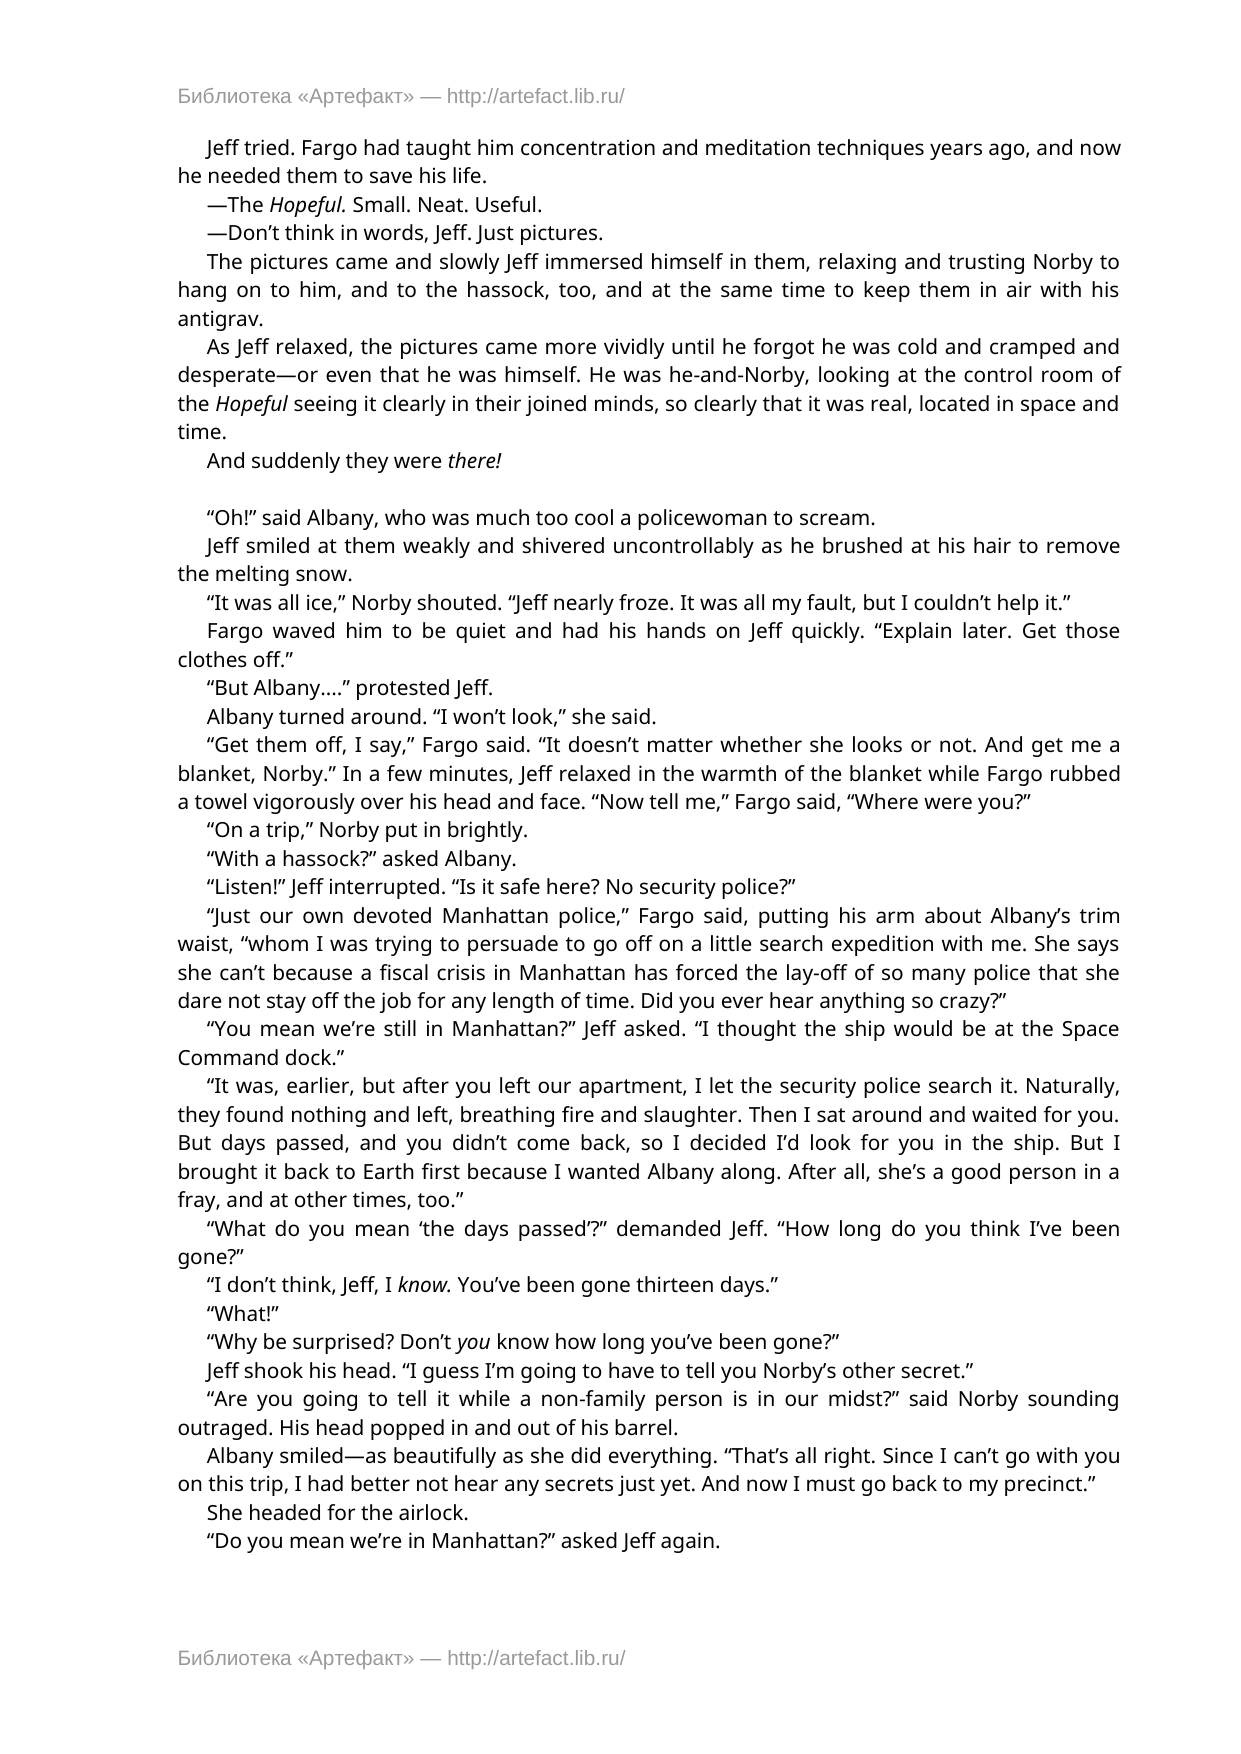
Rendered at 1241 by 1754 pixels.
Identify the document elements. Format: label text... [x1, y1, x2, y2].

text “It was all ice,” Norby shouted. “Jeff nearly froze. It was all my fault, but I couldn’t help it.” [177, 588, 1122, 616]
text “Get them off, I say,” Fargo said. “It doesn’t matter whether she looks or not. And get me a blanket, Norby.” In a few minutes, Jeff relaxed in the warmth of the blanket while Fargo rubbed a towel vigorously over his head and face. “Now tell me,” Fargo said, “Where were you?” [177, 730, 1122, 816]
text “It was, earlier, but after you left our apartment, I let the security police search it. Naturally, they found nothing and left, breathing fire and slaughter. Then I sat around and waited for you. But days passed, and you didn’t come back, so I decided I’d look for you in the ship. But I brought it back to Earth first because I wanted Albany along. After all, she’s a good person in a fray, and at other times, too.” [177, 1071, 1122, 1214]
text And suddenly they were there! [177, 446, 1122, 474]
text “Oh!” said Albany, who was much too cool a policewoman to scream. [177, 503, 1122, 531]
text —The Hopeful. Small. Neat. Useful. [177, 190, 1122, 218]
text The pictures came and slowly Jeff immersed himself in them, relaxing and trusting Norby to hang on to him, and to the hassock, too, and at the same time to keep them in air with his antigrav. [177, 247, 1122, 332]
text “You mean we’re still in Manhattan?” Jeff asked. “I thought the ship would be at the Space Command dock.” [177, 1014, 1122, 1071]
text As Jeff relaxed, the pictures came more vividly until he forgot he was cold and cramped and desperate—or even that he was himself. He was he-and-Norby, looking at the control room of the Hopeful seeing it clearly in their joined minds, so clearly that it was real, located in space and time. [177, 332, 1122, 446]
text “With a hassock?” asked Albany. [177, 844, 1122, 872]
text Albany turned around. “I won’t look,” she said. [177, 702, 1122, 730]
text “What do you mean ‘the days passed’?” demanded Jeff. “How long do you think I’ve been gone?” [177, 1214, 1122, 1271]
text Jeff tried. Fargo had taught him concentration and meditation techniques years ago, and now he needed them to save his life. [177, 133, 1122, 190]
text “Do you mean we’re in Manhattan?” asked Jeff again. [177, 1526, 1122, 1555]
text “Why be surprised? Don’t you know how long you’ve been gone?” [177, 1327, 1122, 1356]
text She headed for the airlock. [177, 1498, 1122, 1526]
text Jeff shook his head. “I guess I’m going to have to tell you Norby’s other secret.” [177, 1356, 1122, 1384]
text Jeff smiled at them weakly and shivered uncontrollably as he brushed at his hair to remove the melting snow. [177, 531, 1122, 588]
text Fargo waved him to be quiet and had his hands on Jeff quickly. “Explain later. Get those clothes off.” [177, 616, 1122, 673]
text “On a trip,” Norby put in brightly. [177, 816, 1122, 844]
text —Don’t think in words, Jeff. Just pictures. [177, 218, 1122, 247]
text “What!” [177, 1299, 1122, 1327]
text “Are you going to tell it while a non-family person is in our midst?” said Norby sounding outraged. His head popped in and out of his barrel. [177, 1384, 1122, 1441]
text “Listen!” Jeff interrupted. “Is it safe here? No security police?” [177, 872, 1122, 901]
text “I don’t think, Jeff, I know. You’ve been gone thirteen days.” [177, 1271, 1122, 1299]
text “Just our own devoted Manhattan police,” Fargo said, putting his arm about Albany’s trim waist, “whom I was trying to persuade to go off on a little search expedition with me. She says she can’t because a fiscal crisis in Manhattan has forced the lay-off of so many police that she dare not stay off the job for any length of time. Did you ever hear anything so crazy?” [177, 901, 1122, 1014]
text Albany smiled—as beautifully as she did everything. “That’s all right. Since I can’t go with you on this trip, I had better not hear any secrets just yet. And now I must go back to my precinct.” [177, 1441, 1122, 1498]
text “But Albany....” protested Jeff. [177, 673, 1122, 702]
